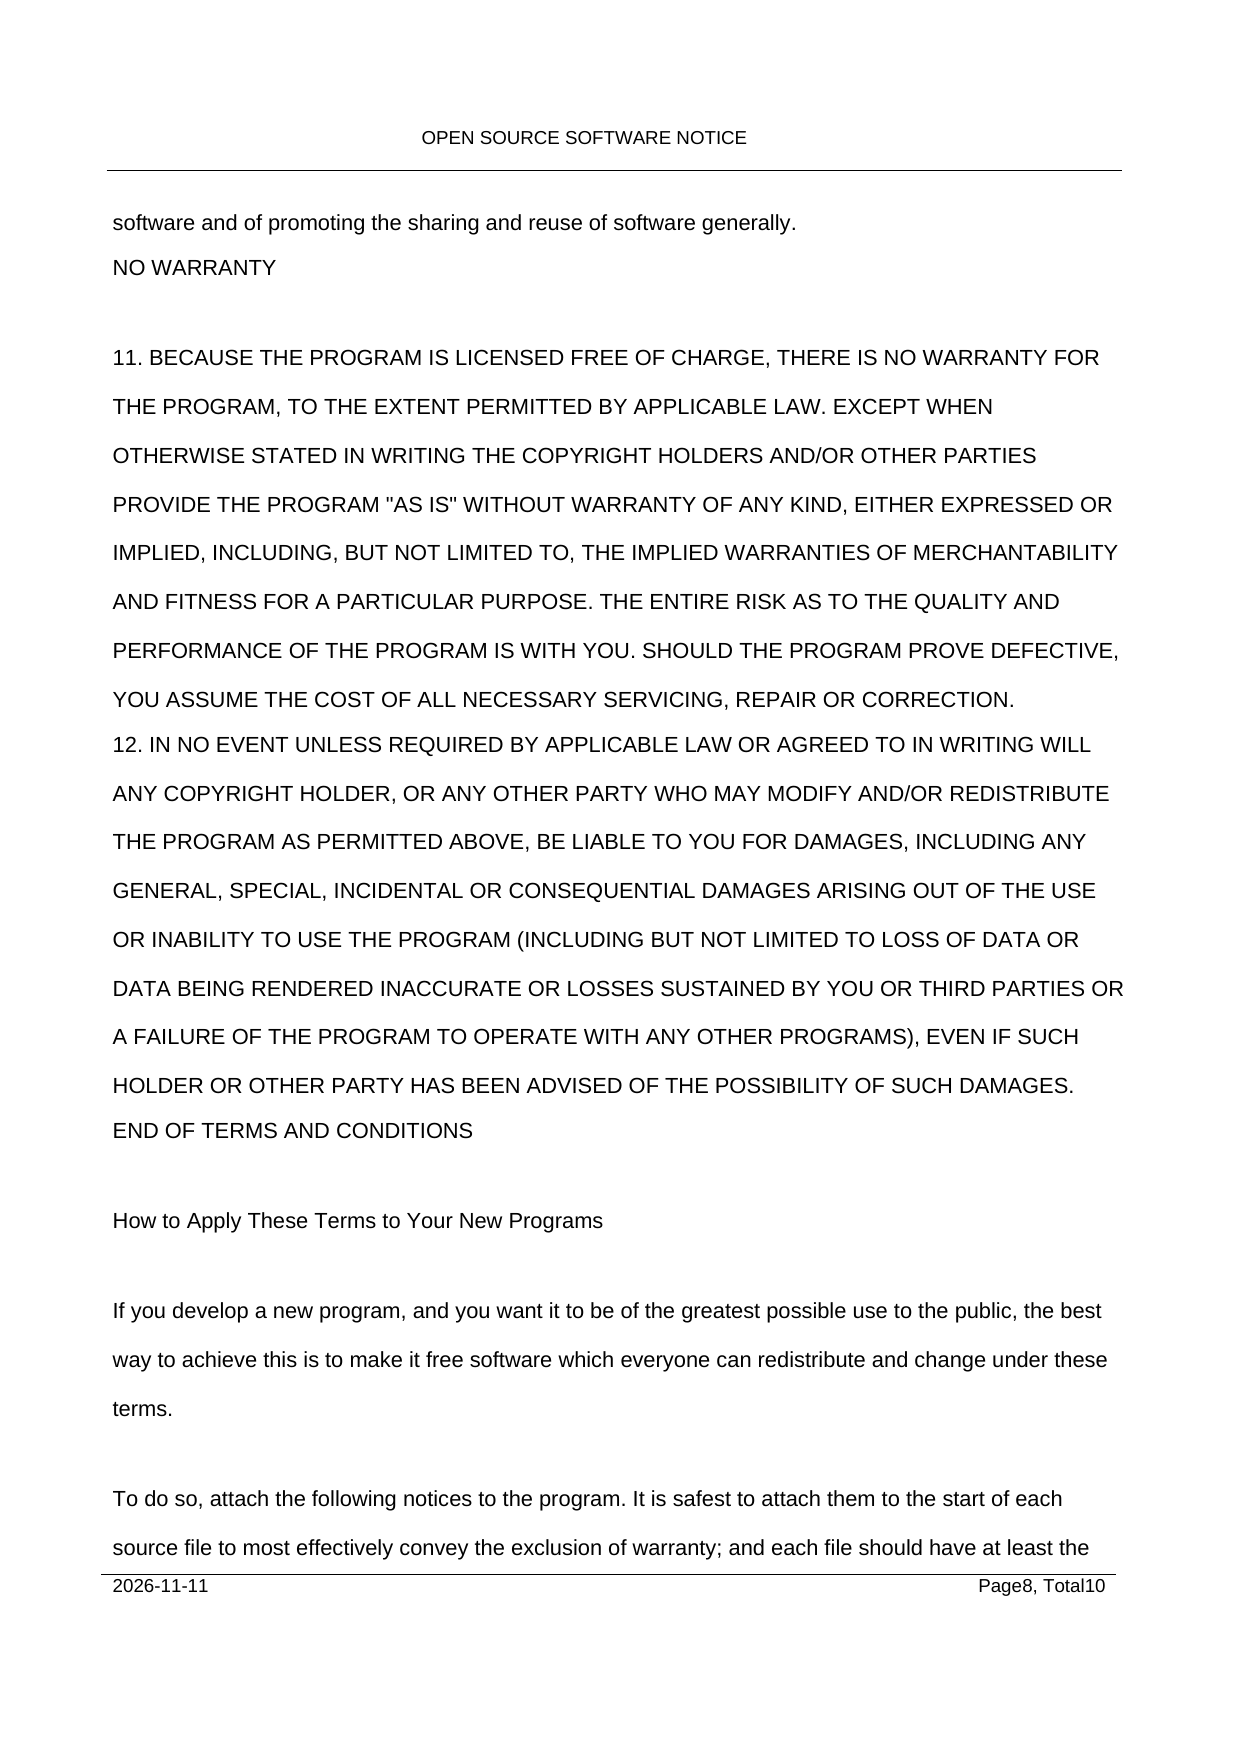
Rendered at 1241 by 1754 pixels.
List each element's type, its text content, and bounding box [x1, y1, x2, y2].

text How to Apply These Terms to Your New Programs [112, 1204, 1128, 1237]
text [112, 1482, 1128, 1564]
text NO WARRANTY [112, 251, 1128, 284]
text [112, 206, 1128, 239]
text 11. BECAUSE THE PROGRAM IS LICENSED FREE OF CHARGE, THERE IS NO WARRANTY FOR THE PROGRAM, TO THE EXTENT PERMITTED BY APPLICABLE LAW. EXCEPT WHEN OTHERWISE STATED IN WRITING THE COPYRIGHT HOLDERS AND/OR OTHER PARTIES PROVIDE THE PROGRAM "AS IS" WITHOUT WARRANTY OF ANY KIND, EITHER EXPRESSED OR IMPLIED, INCLUDING, BUT NOT LIMITED TO, THE IMPLIED WARRANTIES OF MERCHANTABILITY AND FITNESS FOR A PARTICULAR PURPOSE. THE ENTIRE RISK AS TO THE QUALITY AND PERFORMANCE OF THE PROGRAM IS WITH YOU. SHOULD THE PROGRAM PROVE DEFECTIVE, YOU ASSUME THE COST OF ALL NECESSARY SERVICING, REPAIR OR CORRECTION. [112, 342, 1128, 715]
text END OF TERMS AND CONDITIONS [112, 1114, 1128, 1147]
text If you develop a new program, and you want it to be of the greatest possible use to the public, the best way to achieve this is to make it free software which everyone can redistribute and change under these terms. [112, 1295, 1128, 1425]
text 12. IN NO EVENT UNLESS REQUIRED BY APPLICABLE LAW OR AGREED TO IN WRITING WILL ANY COPYRIGHT HOLDER, OR ANY OTHER PARTY WHO MAY MODIFY AND/OR REDISTRIBUTE THE PROGRAM AS PERMITTED ABOVE, BE LIABLE TO YOU FOR DAMAGES, INCLUDING ANY GENERAL, SPECIAL, INCIDENTAL OR CONSEQUENTIAL DAMAGES ARISING OUT OF THE USE OR INABILITY TO USE THE PROGRAM (INCLUDING BUT NOT LIMITED TO LOSS OF DATA OR DATA BEING RENDERED INACCURATE OR LOSSES SUSTAINED BY YOU OR THIRD PARTIES OR A FAILURE OF THE PROGRAM TO OPERATE WITH ANY OTHER PROGRAMS), EVEN IF SUCH HOLDER OR OTHER PARTY HAS BEEN ADVISED OF THE POSSIBILITY OF SUCH DAMAGES. [112, 728, 1128, 1102]
